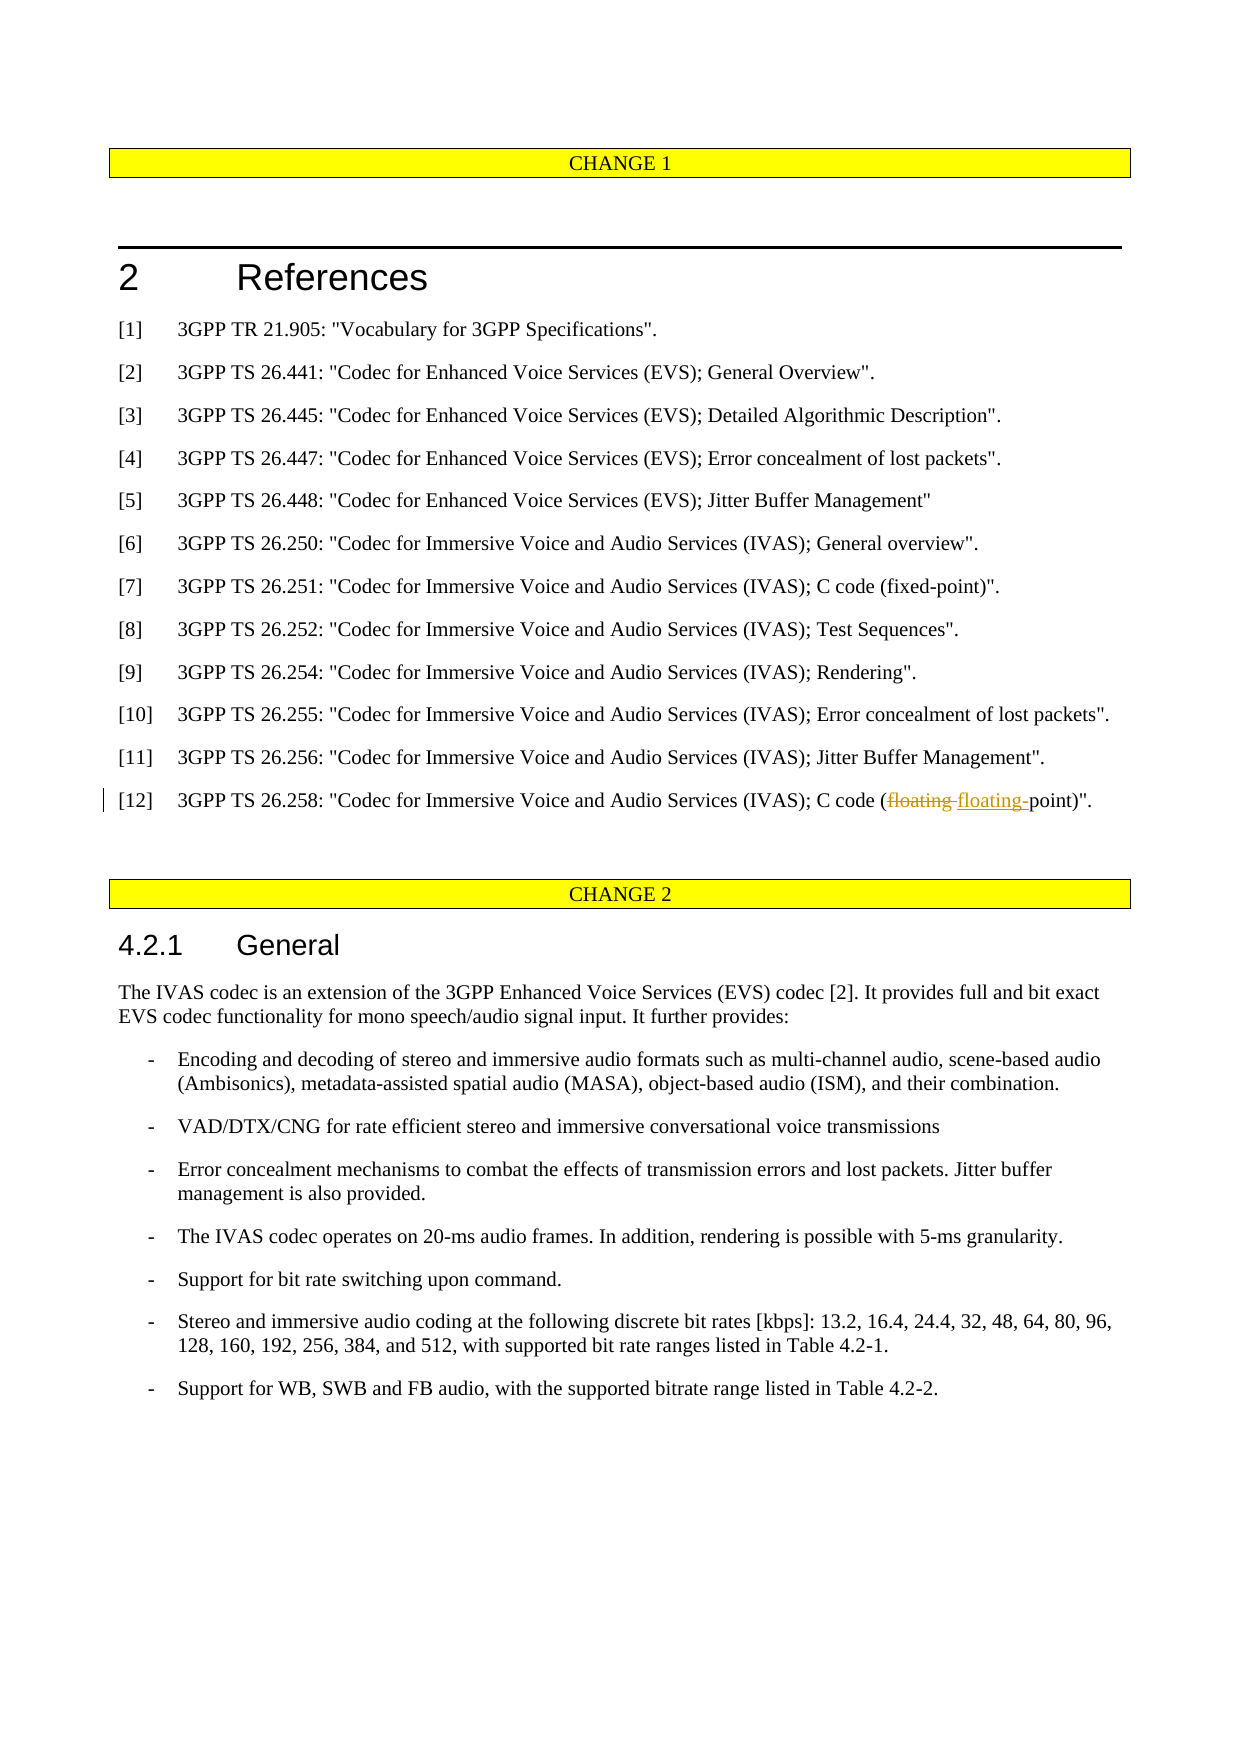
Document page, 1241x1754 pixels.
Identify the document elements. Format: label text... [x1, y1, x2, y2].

text [11] 3GPP TS 26.256: "Codec for Immersive Voice and Audio Services (IVAS); Jitter Buffer Management". [118, 745, 1122, 769]
text CHANGE 2 [110, 880, 1130, 908]
subtitle 2 References [118, 249, 1122, 298]
text The IVAS codec is an extension of the 3GPP Enhanced Voice Services (EVS) codec [2]. It provides full and bit exact EVS codec functionality for mono speech/audio signal input. It further provides: [118, 980, 1122, 1028]
text [4] 3GPP TS 26.447: "Codec for Enhanced Voice Services (EVS); Error concealment of lost packets". [118, 446, 1122, 469]
text [7] 3GPP TS 26.251: "Codec for Immersive Voice and Audio Services (IVAS); C code (fixed-point)". [118, 574, 1122, 598]
text - Stereo and immersive audio coding at the following discrete bit rates [kbps]: 13.2, 16.4, 24.4, 32, 48, 64, 80, 96, 128, 160, 192, 256, 384, and 512, with supported bit rate ranges listed in Table 4.2-1. [148, 1309, 1122, 1357]
text [1] 3GPP TR 21.905: "Vocabulary for 3GPP Specifications". [118, 317, 1122, 341]
text [12] 3GPP TS 26.258: "Codec for Immersive Voice and Audio Services (IVAS); C code (point)". [118, 788, 1122, 812]
text [3] 3GPP TS 26.445: "Codec for Enhanced Voice Services (EVS); Detailed Algorithmic Description". [118, 403, 1122, 427]
text - Error concealment mechanisms to combat the effects of transmission errors and lost packets. Jitter buffer management is also provided. [148, 1157, 1122, 1205]
text [5] 3GPP TS 26.448: "Codec for Enhanced Voice Services (EVS); Jitter Buffer Management" [118, 488, 1122, 512]
text [9] 3GPP TS 26.254: "Codec for Immersive Voice and Audio Services (IVAS); Rendering". [118, 659, 1122, 684]
text - Support for WB, SWB and FB audio, with the supported bitrate range listed in Table 4.2-2. [148, 1376, 1122, 1400]
text [8] 3GPP TS 26.252: "Codec for Immersive Voice and Audio Services (IVAS); Test Sequences". [118, 617, 1122, 641]
subtitle 4.2.1 General [118, 928, 1122, 962]
text - Encoding and decoding of stereo and immersive audio formats such as multi-channel audio, scene-based audio (Ambisonics), metadata-assisted spatial audio (MASA), object-based audio (ISM), and their combination. [148, 1047, 1122, 1095]
text [2] 3GPP TS 26.441: "Codec for Enhanced Voice Services (EVS); General Overview". [118, 360, 1122, 384]
text - The IVAS codec operates on 20-ms audio frames. In addition, rendering is possible with 5-ms granularity. [148, 1224, 1122, 1248]
text [6] 3GPP TS 26.250: "Codec for Immersive Voice and Audio Services (IVAS); General overview". [118, 531, 1122, 555]
text [10] 3GPP TS 26.255: "Codec for Immersive Voice and Audio Services (IVAS); Error concealment of lost packets". [118, 702, 1122, 726]
text - Support for bit rate switching upon command. [148, 1267, 1122, 1291]
text - VAD/DTX/CNG for rate efficient stereo and immersive conversational voice transmissions [148, 1114, 1122, 1138]
text CHANGE 1 [110, 149, 1130, 177]
